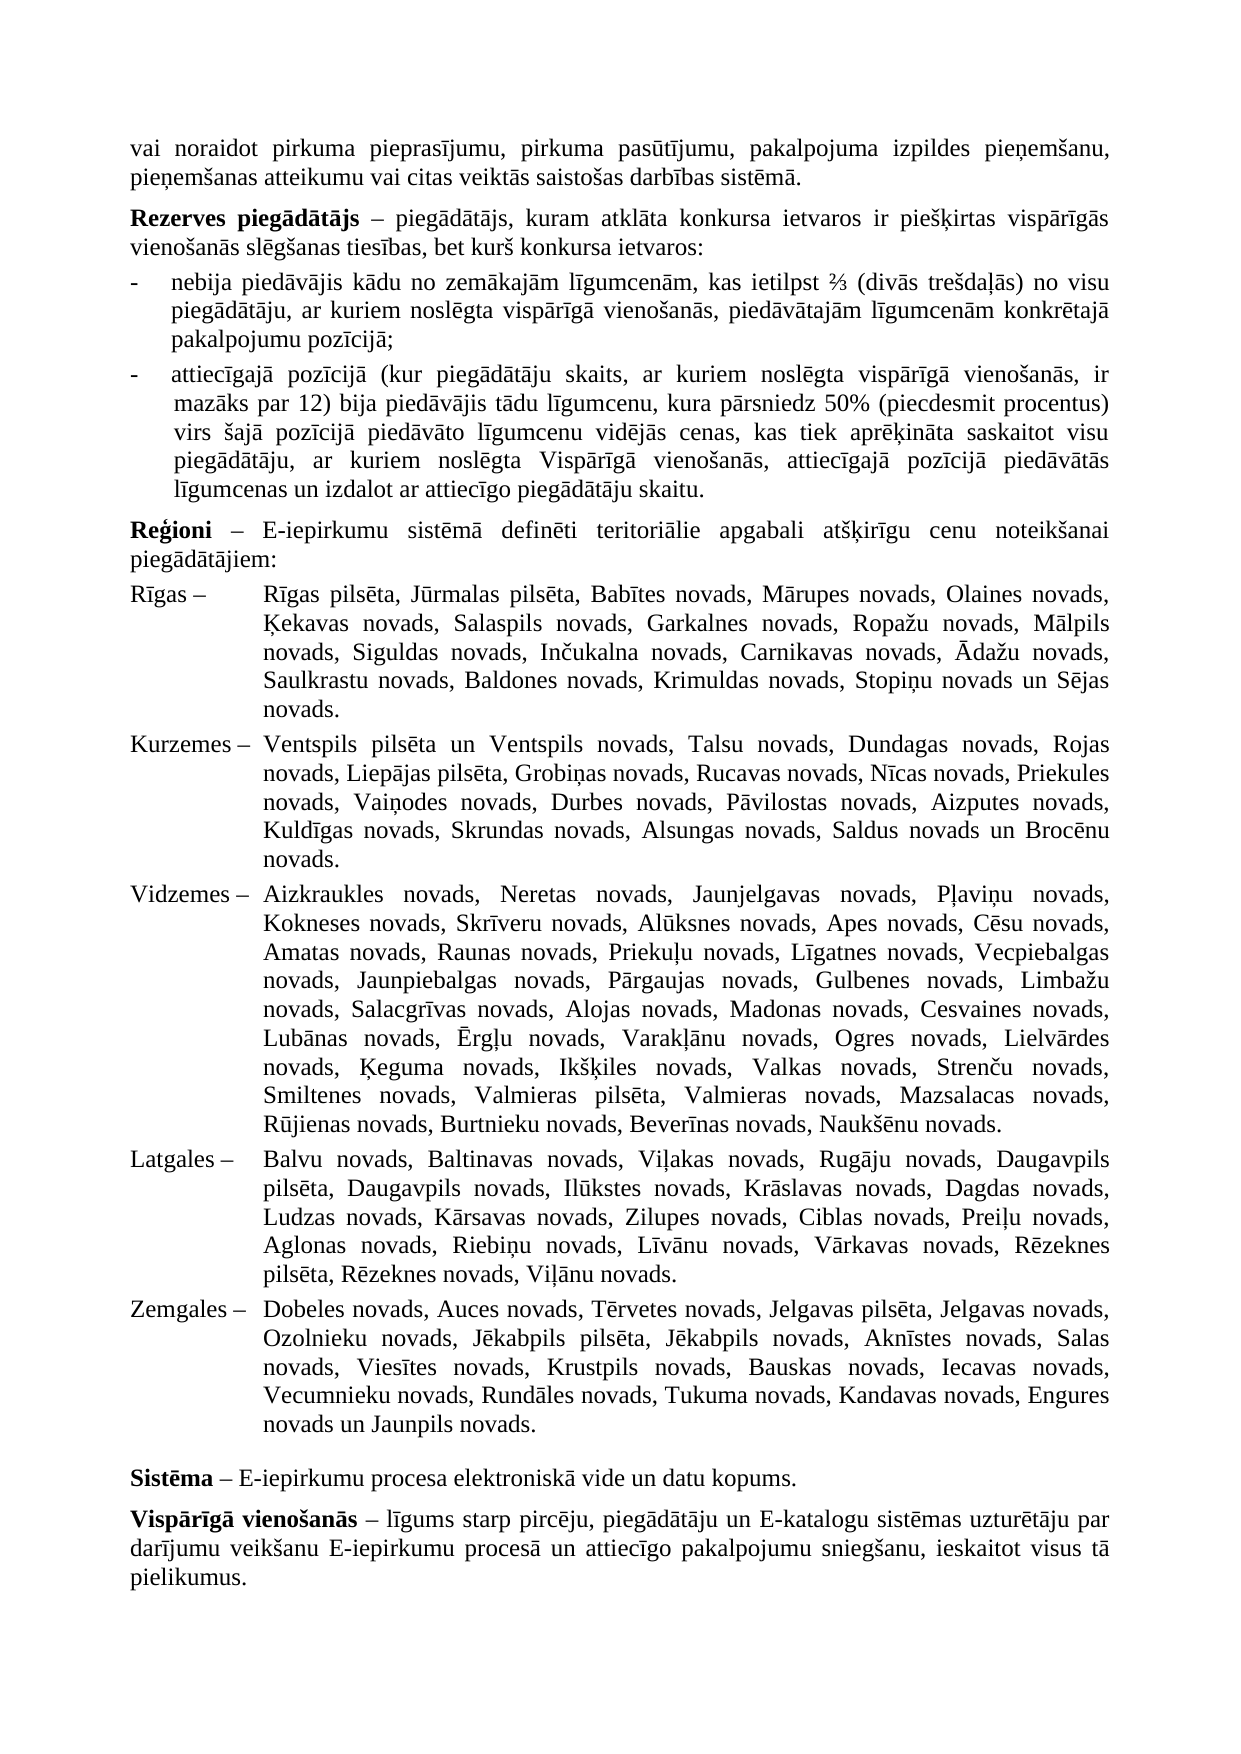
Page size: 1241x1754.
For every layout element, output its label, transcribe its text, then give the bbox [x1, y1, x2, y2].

text Vidzemes – Aizkraukles novads, Neretas novads, Jaunjelgavas novads, Pļaviņu novads, Kokneses novads, Skrīveru novads, Alūksnes novads, Apes novads, Cēsu novads, Amatas novads, Raunas novads, Priekuļu novads, Līgatnes novads, Vecpiebalgas novads, Jaunpiebalgas novads, Pārgaujas novads, Gulbenes novads, Limbažu novads, Salacgrīvas novads, Alojas novads, Madonas novads, Cesvaines novads, Lubānas novads, Ērgļu novads, Varakļānu novads, Ogres novads, Lielvārdes novads, Ķeguma novads, Ikšķiles novads, Valkas novads, Strenču novads, Smiltenes novads, Valmieras pilsēta, Valmieras novads, Mazsalacas novads, Rūjienas novads, Burtnieku novads, Beverīnas novads, Naukšēnu novads. [130, 879, 1110, 1138]
text Reģioni – E-iepirkumu sistēmā definēti teritoriālie apgabali atšķirīgu cenu noteikšanai piegādātājiem: [130, 515, 1110, 573]
text Rezerves piegādātājs – piegādātājs, kuram atklāta konkursa ietvaros ir piešķirtas vispārīgās vienošanās slēgšanas tiesības, bet kurš konkursa ietvaros: [130, 203, 1110, 260]
text Vispārīgā vienošanās ‒ līgums starp pircēju, piegādātāju un E-katalogu sistēmas uzturētāju par darījumu veikšanu E-iepirkumu procesā un attiecīgo pakalpojumu sniegšanu, ieskaitot visus tā pielikumus. [130, 1504, 1110, 1590]
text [130, 133, 1110, 190]
text Kurzemes – Ventspils pilsēta un Ventspils novads, Talsu novads, Dundagas novads, Rojas novads, Liepājas pilsēta, Grobiņas novads, Rucavas novads, Nīcas novads, Priekules novads, Vaiņodes novads, Durbes novads, Pāvilostas novads, Aizputes novads, Kuldīgas novads, Skrundas novads, Alsungas novads, Saldus novads un Brocēnu novads. [130, 729, 1110, 873]
text Zemgales – Dobeles novads, Auces novads, Tērvetes novads, Jelgavas pilsēta, Jelgavas novads, Ozolnieku novads, Jēkabpils pilsēta, Jēkabpils novads, Aknīstes novads, Salas novads, Viesītes novads, Krustpils novads, Bauskas novads, Iecavas novads, Vecumnieku novads, Rundāles novads, Tukuma novads, Kandavas novads, Engures novads un Jaunpils novads. [130, 1294, 1110, 1438]
text Rīgas – Rīgas pilsēta, Jūrmalas pilsēta, Babītes novads, Mārupes novads, Olaines novads, Ķekavas novads, Salaspils novads, Garkalnes novads, Ropažu novads, Mālpils novads, Siguldas novads, Inčukalna novads, Carnikavas novads, Ādažu novads, Saulkrastu novads, Baldones novads, Krimuldas novads, Stopiņu novads un Sējas novads. [130, 579, 1110, 723]
text Latgales – Balvu novads, Baltinavas novads, Viļakas novads, Rugāju novads, Daugavpils pilsēta, Daugavpils novads, Ilūkstes novads, Krāslavas novads, Dagdas novads, Ludzas novads, Kārsavas novads, Zilupes novads, Ciblas novads, Preiļu novads, Aglonas novads, Riebiņu novads, Līvānu novads, Vārkavas novads, Rēzeknes pilsēta, Rēzeknes novads, Viļānu novads. [130, 1144, 1110, 1288]
text Sistēma ‒ E-iepirkumu procesa elektroniskā vide un datu kopums. [130, 1463, 1110, 1492]
text - nebija piedāvājis kādu no zemākajām līgumcenām, kas ietilpst ⅔ (divās trešdaļās) no visu piegādātāju, ar kuriem noslēgta vispārīgā vienošanās, piedāvātajām līgumcenām konkrētajā pakalpojumu pozīcijā; [130, 267, 1110, 353]
text - attiecīgajā pozīcijā (kur piegādātāju skaits, ar kuriem noslēgta vispārīgā vienošanās, ir mazāks par 12) bija piedāvājis tādu līgumcenu, kura pārsniedz 50% (piecdesmit procentus) virs šajā pozīcijā piedāvāto līgumcenu vidējās cenas, kas tiek aprēķināta saskaitot visu piegādātāju, ar kuriem noslēgta Vispārīgā vienošanās, attiecīgajā pozīcijā piedāvātās līgumcenas un izdalot ar attiecīgo piegādātāju skaitu. [130, 359, 1110, 503]
